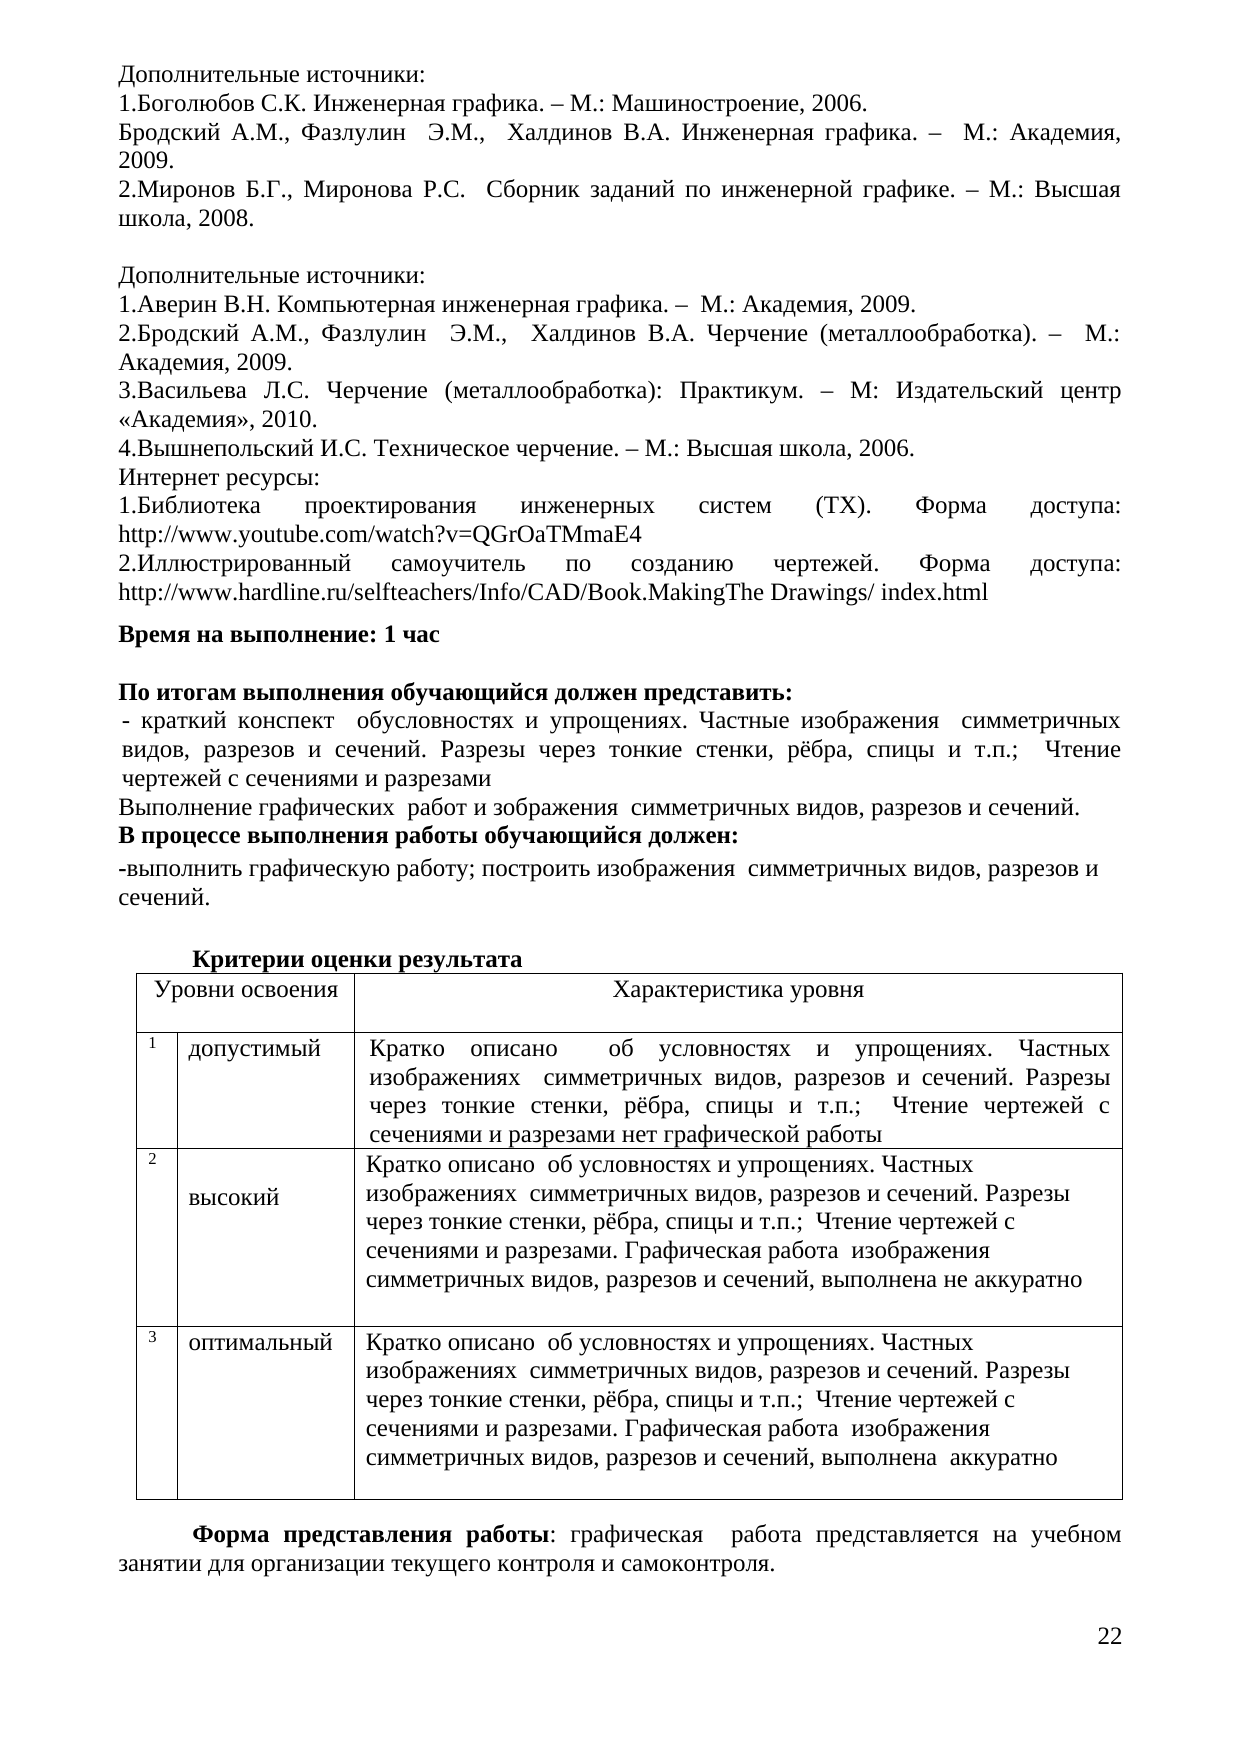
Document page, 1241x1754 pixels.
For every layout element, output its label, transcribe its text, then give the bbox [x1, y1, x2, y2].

text По итогам выполнения обучающийся должен представить: [118, 677, 1122, 705]
text 2.Миронов Б.Г., Миронова Р.С. Сборник заданий по инженерной графике. – М.: Высшая школа, 2008. [118, 174, 1122, 232]
table_cell 1 [137, 1033, 177, 1148]
table_cell 3 [137, 1327, 177, 1499]
table_cell Кратко описано об условностях и упрощениях. Частных изображениях симметричных видов, разрезов и сечений. Разрезы через тонкие стенки, рёбра, спицы и т.п.; Чтение чертежей с сечениями и разрезами нет графической работы [355, 1033, 1122, 1148]
text Время на выполнение: 1 час [118, 619, 1122, 648]
text Бродский А.М., Фазлулин Э.М., Халдинов В.А. Инженерная графика. – М.: Академия, 2009. [118, 117, 1122, 174]
text Критерии оценки результата [118, 944, 1122, 973]
text Форма представления работы: графическая работа представляется на учебном занятии для организации текущего контроля и самоконтроля. [118, 1519, 1122, 1577]
text - краткий конспект обусловностях и упрощениях. Частные изображения симметричных видов, разрезов и сечений. Разрезы через тонкие стенки, рёбра, спицы и т.п.; Чтение чертежей с сечениями и разрезами [122, 705, 1122, 792]
text 4.Вышнепольский И.С. Техническое черчение. – М.: Высшая школа, 2006. [118, 433, 1122, 462]
table_header Уровни освоения [137, 974, 354, 1032]
text Выполнение графических работ и зображения симметричных видов, разрезов и сечений. [118, 792, 1122, 820]
table_cell Кратко описано об условностях и упрощениях. Частных изображениях симметричных видов, разрезов и сечений. Разрезы через тонкие стенки, рёбра, спицы и т.п.; Чтение чертежей с сечениями и разрезами. Графическая работа изображения симметричных видов, разрезов и сечений, выполнена аккуратно [355, 1327, 1122, 1499]
table_cell 2 [137, 1149, 177, 1326]
table_cell оптимальный [178, 1327, 354, 1499]
text Дополнительные источники: [118, 260, 1122, 289]
table_cell Кратко описано об условностях и упрощениях. Частных изображениях симметричных видов, разрезов и сечений. Разрезы через тонкие стенки, рёбра, спицы и т.п.; Чтение чертежей с сечениями и разрезами. Графическая работа изображения симметричных видов, разрезов и сечений, выполнена не аккуратно [355, 1149, 1122, 1326]
text 2.Бродский А.М., Фазлулин Э.М., Халдинов В.А. Черчение (металлообработка). – М.: Академия, 2009. [118, 318, 1122, 375]
text Дополнительные источники: [118, 59, 1122, 88]
text Интернет ресурсы: [118, 462, 1122, 490]
table_header Характеристика уровня [355, 974, 1122, 1032]
text 2.Иллюстрированный самоучитель по созданию чертежей. Форма доступа: http://www.hardline.ru/selfteachers/Info/CAD/Book.MakingThe Drawings/ index.html [118, 548, 1122, 605]
table_cell высокий [178, 1149, 354, 1326]
text 1.Библиотека проектирования инженерных систем (ТХ). Форма доступа: http://www.youtube.com/watch?v=QGrOaTMmaE4 [118, 490, 1122, 548]
text 1.Боголюбов С.К. Инженерная графика. – М.: Машиностроение, 2006. [118, 88, 1122, 117]
text В процессе выполнения работы обучающийся должен: [118, 820, 1122, 849]
table_cell допустимый [178, 1033, 354, 1148]
text 3.Васильева Л.С. Черчение (металлообработка): Практикум. – М: Издательский центр «Академия», 2010. [118, 375, 1122, 433]
text -выполнить графическую работу; построить изображения симметричных видов, разрезов и сечений. [118, 853, 1122, 911]
text 1.Аверин В.Н. Компьютерная инженерная графика. – М.: Академия, 2009. [118, 289, 1122, 318]
